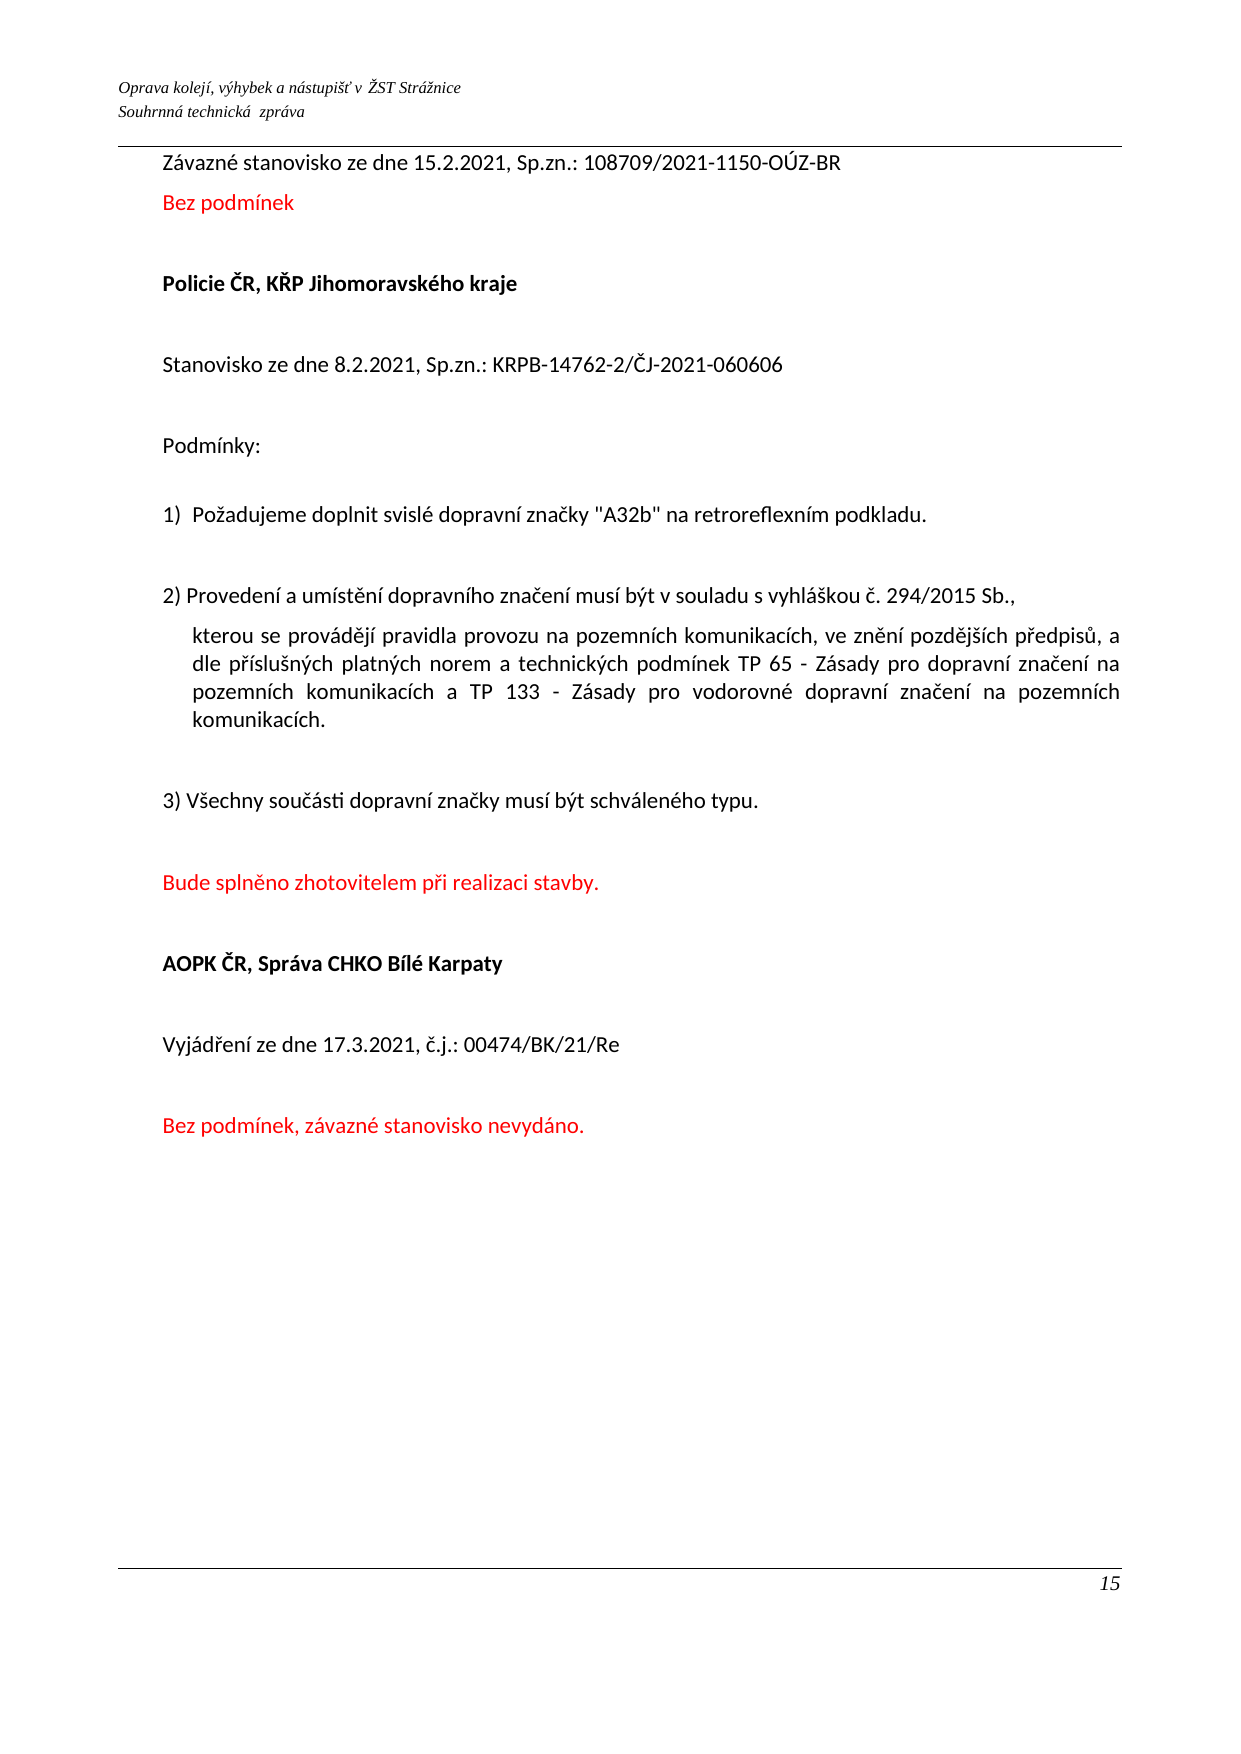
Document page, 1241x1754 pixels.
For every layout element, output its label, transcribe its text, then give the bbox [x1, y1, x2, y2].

text Bude splněno zhotovitelem při realizaci stavby. [162, 868, 1122, 896]
text Závazné stanovisko ze dne 15.2.2021, Sp.zn.: 108709/2021-1150-OÚZ-BR [162, 148, 1122, 176]
text Podmínky: [162, 431, 1122, 459]
text Bez podmínek [162, 188, 1122, 216]
text Policie ČR, KŘP Jihomoravského kraje [162, 269, 1122, 297]
text Stanovisko ze dne 8.2.2021, Sp.zn.: KRPB-14762-2/ČJ-2021-060606 [162, 350, 1122, 378]
text kterou se provádějí pravidla provozu na pozemních komunikacích, ve znění pozdějších předpisů, a dle příslušných platných norem a technických podmínek TP 65 - Zásady pro dopravní značení na pozemních komunikacích a TP 133 - Zásady pro vodorovné dopravní značení na pozemních komunikacích. [192, 621, 1122, 733]
text 3) Všechny součásti dopravní značky musí být schváleného typu. [162, 787, 1122, 814]
text Bez podmínek, závazné stanovisko nevydáno. [162, 1111, 1122, 1139]
text Vyjádření ze dne 17.3.2021, č.j.: 00474/BK/21/Re [162, 1030, 1122, 1058]
text 2) Provedení a umístění dopravního značení musí být v souladu s vyhláškou č. 294/2015 Sb., [162, 581, 1122, 609]
text AOPK ČR, Správa CHKO Bílé Karpaty [162, 949, 1122, 977]
list Požadujeme doplnit svislé dopravní značky "A32b" na retroreflexním podkladu. [162, 500, 1122, 528]
